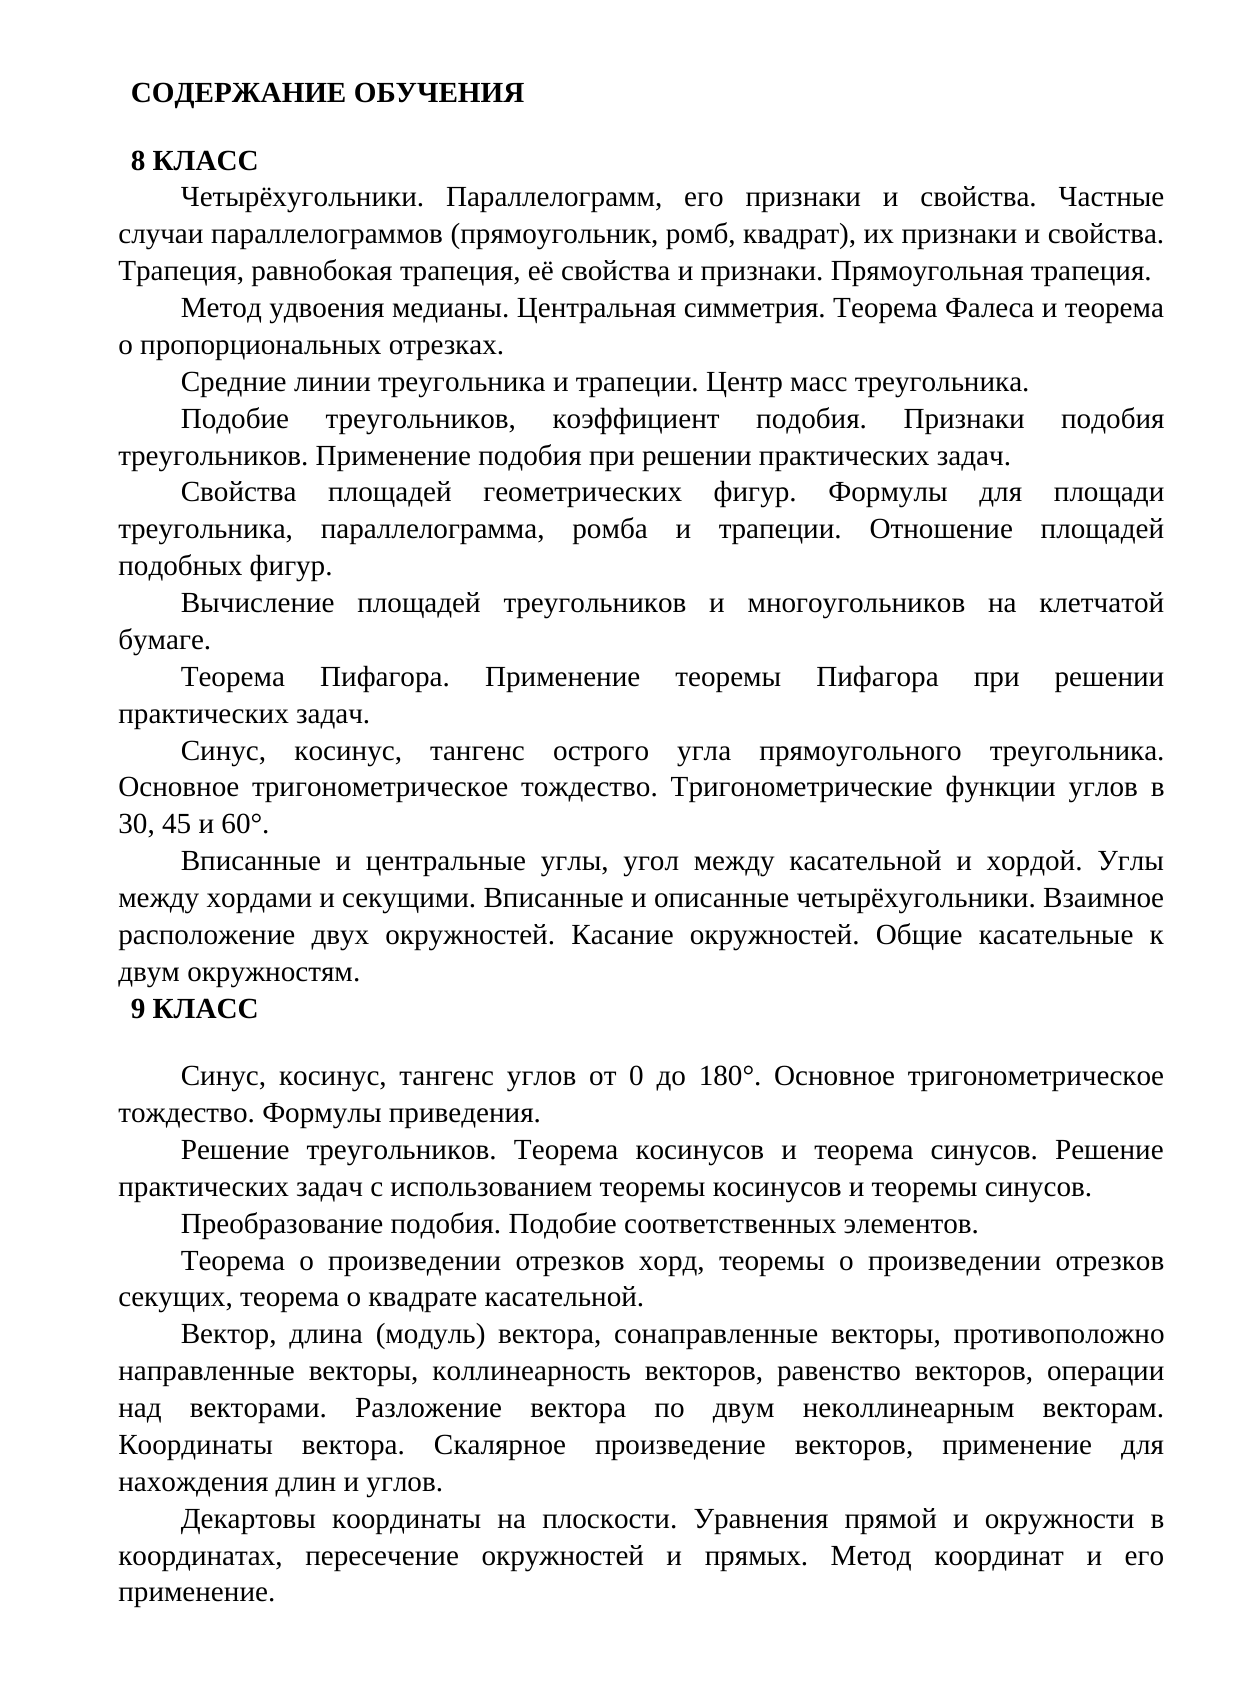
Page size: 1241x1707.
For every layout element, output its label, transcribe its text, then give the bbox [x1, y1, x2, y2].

text Декартовы координаты на плоскости. Уравнения прямой и окружности в координатах, пересечение окружностей и прямых. Метод координат и его применение. [118, 1501, 1165, 1608]
text Четырёхугольники. Параллелограмм, его признаки и свойства. Частные случаи параллелограммов (прямоугольник, ромб, квадрат), их признаки и свойства. Трапеция, равнобокая трапеция, её свойства и признаки. Прямоугольная трапеция. [118, 179, 1165, 287]
text Теорема о произведении отрезков хорд, теоремы о произведении отрезков секущих, теорема о квадрате касательной. [118, 1243, 1165, 1313]
text Синус, косинус, тангенс углов от 0 до 180°. Основное тригонометрическое тождество. Формулы приведения. [118, 1058, 1165, 1129]
text 9 КЛАСС [131, 991, 1165, 1024]
text Теорема Пифагора. Применение теоремы Пифагора при решении практических задач. [118, 659, 1165, 729]
text 8 КЛАСС [131, 143, 1165, 176]
text Вычисление площадей треугольников и многоугольников на клетчатой бумаге. [118, 585, 1165, 656]
text Решение треугольников. Теорема косинусов и теорема синусов. Решение практических задач с использованием теоремы косинусов и теоремы синусов. [118, 1132, 1165, 1202]
text СОДЕРЖАНИЕ ОБУЧЕНИЯ [131, 75, 1165, 108]
text Подобие треугольников, коэффициент подобия. Признаки подобия треугольников. Применение подобия при решении практических задач. [118, 401, 1165, 471]
text Синус, косинус, тангенс острого угла прямоугольного треугольника. Основное тригонометрическое тождество. Тригонометрические функции углов в 30, 45 и 60°. [118, 733, 1165, 840]
text Средние линии треугольника и трапеции. Центр масс треугольника. [118, 364, 1165, 397]
text Свойства площадей геометрических фигур. Формулы для площади треугольника, параллелограмма, ромба и трапеции. Отношение площадей подобных фигур. [118, 474, 1165, 582]
text Вектор, длина (модуль) вектора, сонаправленные векторы, противоположно направленные векторы, коллинеарность векторов, равенство векторов, операции над векторами. Разложение вектора по двум неколлинеарным векторам. Координаты вектора. Скалярное произведение векторов, применение для нахождения длин и углов. [118, 1316, 1165, 1497]
text Преобразование подобия. Подобие соответственных элементов. [118, 1206, 1165, 1239]
text Метод удвоения медианы. Центральная симметрия. Теорема Фалеса и теорема о пропорциональных отрезках. [118, 290, 1165, 361]
text Вписанные и центральные углы, угол между касательной и хордой. Углы между хордами и секущими. Вписанные и описанные четырёхугольники. Взаимное расположение двух окружностей. Касание окружностей. Общие касательные к двум окружностям. [118, 843, 1165, 987]
